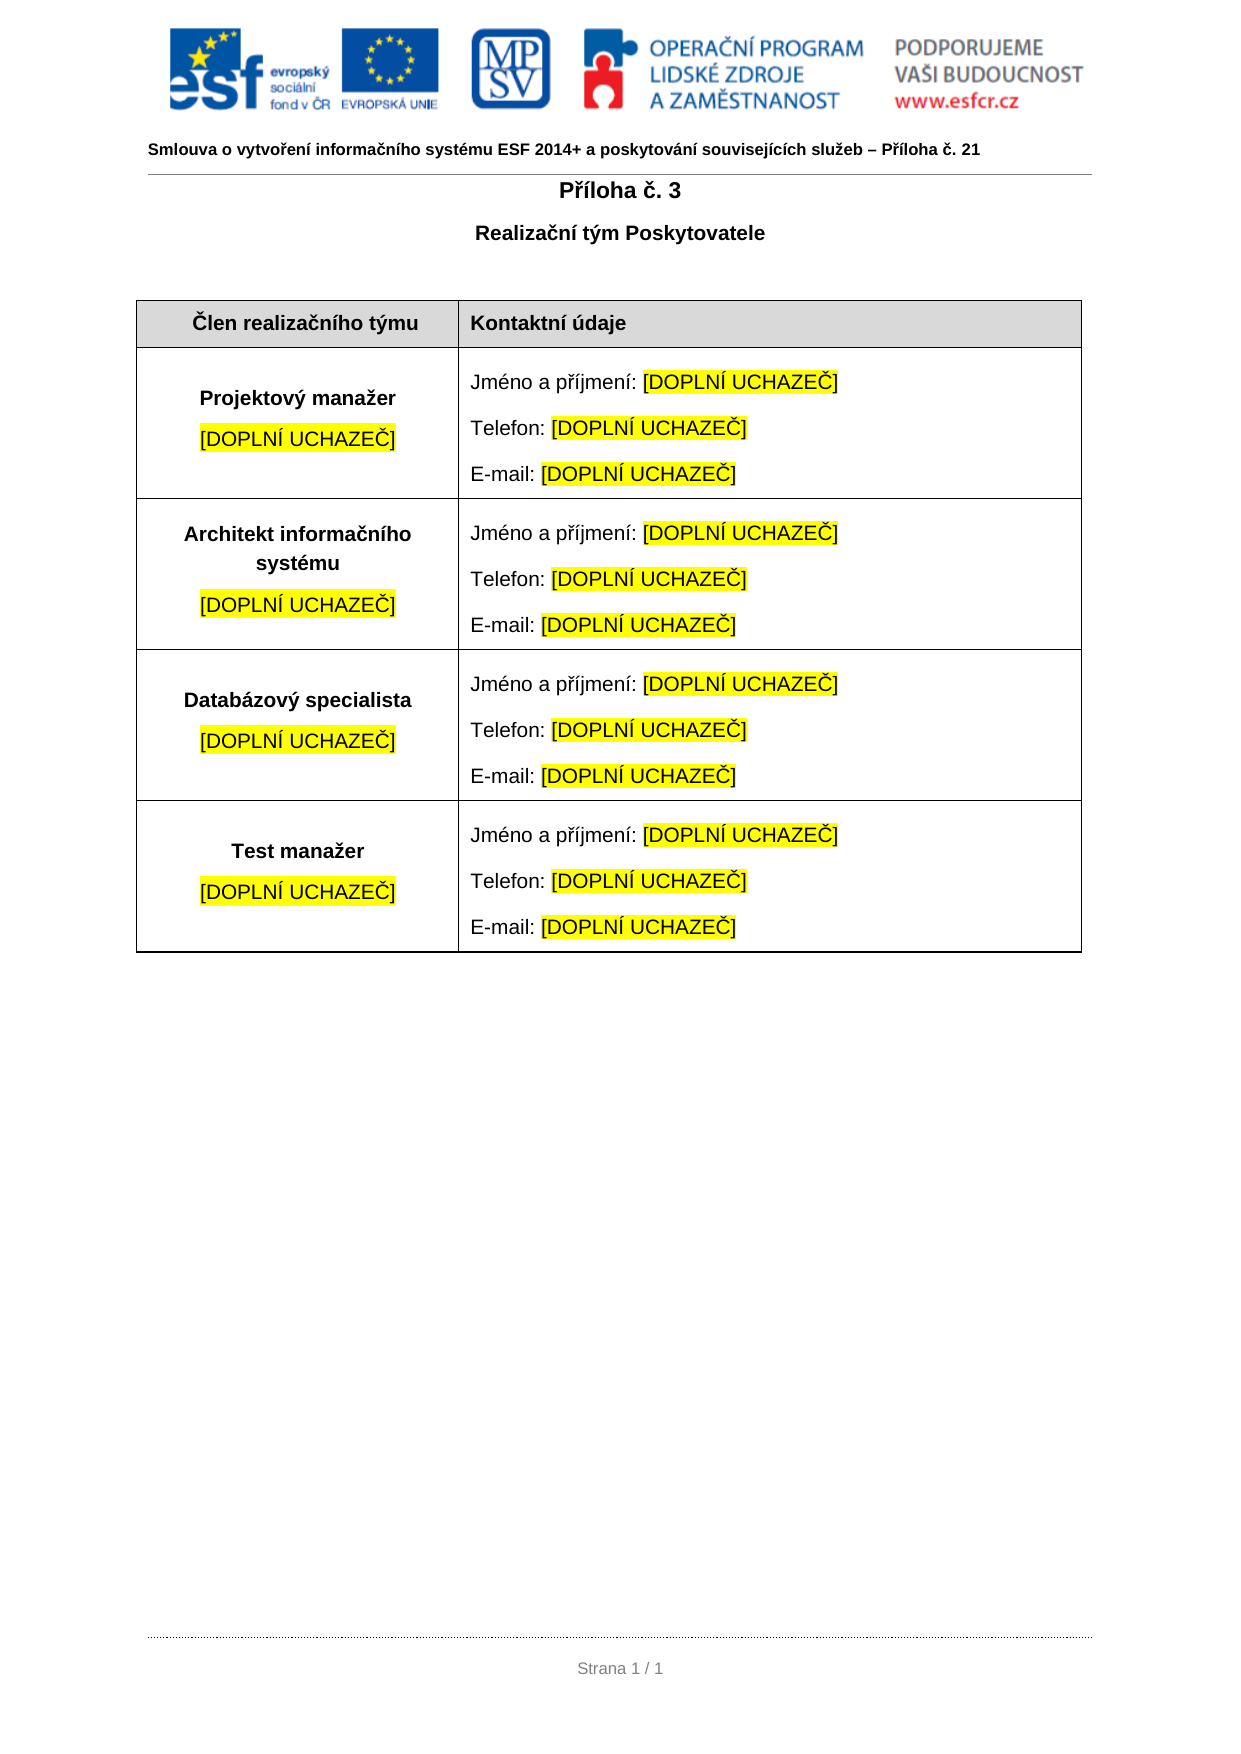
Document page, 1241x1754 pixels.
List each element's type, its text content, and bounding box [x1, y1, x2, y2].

table_cell Test manažer [DOPLNÍ UCHAZEČ] [137, 801, 458, 951]
table_cell Jméno a příjmení: [DOPLNÍ UCHAZEČ] Telefon: [DOPLNÍ UCHAZEČ] E-mail: [DOPLNÍ UCHAZEČ] [459, 499, 1081, 649]
table_header Kontaktní údaje [459, 301, 1081, 347]
table_cell Jméno a příjmení: [DOPLNÍ UCHAZEČ] Telefon: [DOPLNÍ UCHAZEČ] E-mail: [DOPLNÍ UCHAZEČ] [459, 801, 1081, 951]
table_header Člen realizačního týmu [137, 301, 458, 347]
table_cell Jméno a příjmení: [DOPLNÍ UCHAZEČ] Telefon: [DOPLNÍ UCHAZEČ] E-mail: [DOPLNÍ UCHAZEČ] [459, 650, 1081, 800]
table_cell Projektový manažer [DOPLNÍ UCHAZEČ] [137, 348, 458, 498]
table_cell Architekt informačního systému [DOPLNÍ UCHAZEČ] [137, 499, 458, 649]
table_cell Databázový specialista [DOPLNÍ UCHAZEČ] [137, 650, 458, 800]
picture [156, 18, 1100, 128]
table_cell Jméno a příjmení: [DOPLNÍ UCHAZEČ] Telefon: [DOPLNÍ UCHAZEČ] E-mail: [DOPLNÍ UCHAZEČ] [459, 348, 1081, 498]
text Příloha č. 3 [148, 175, 1092, 204]
text Realizační tým Poskytovatele [148, 217, 1092, 246]
